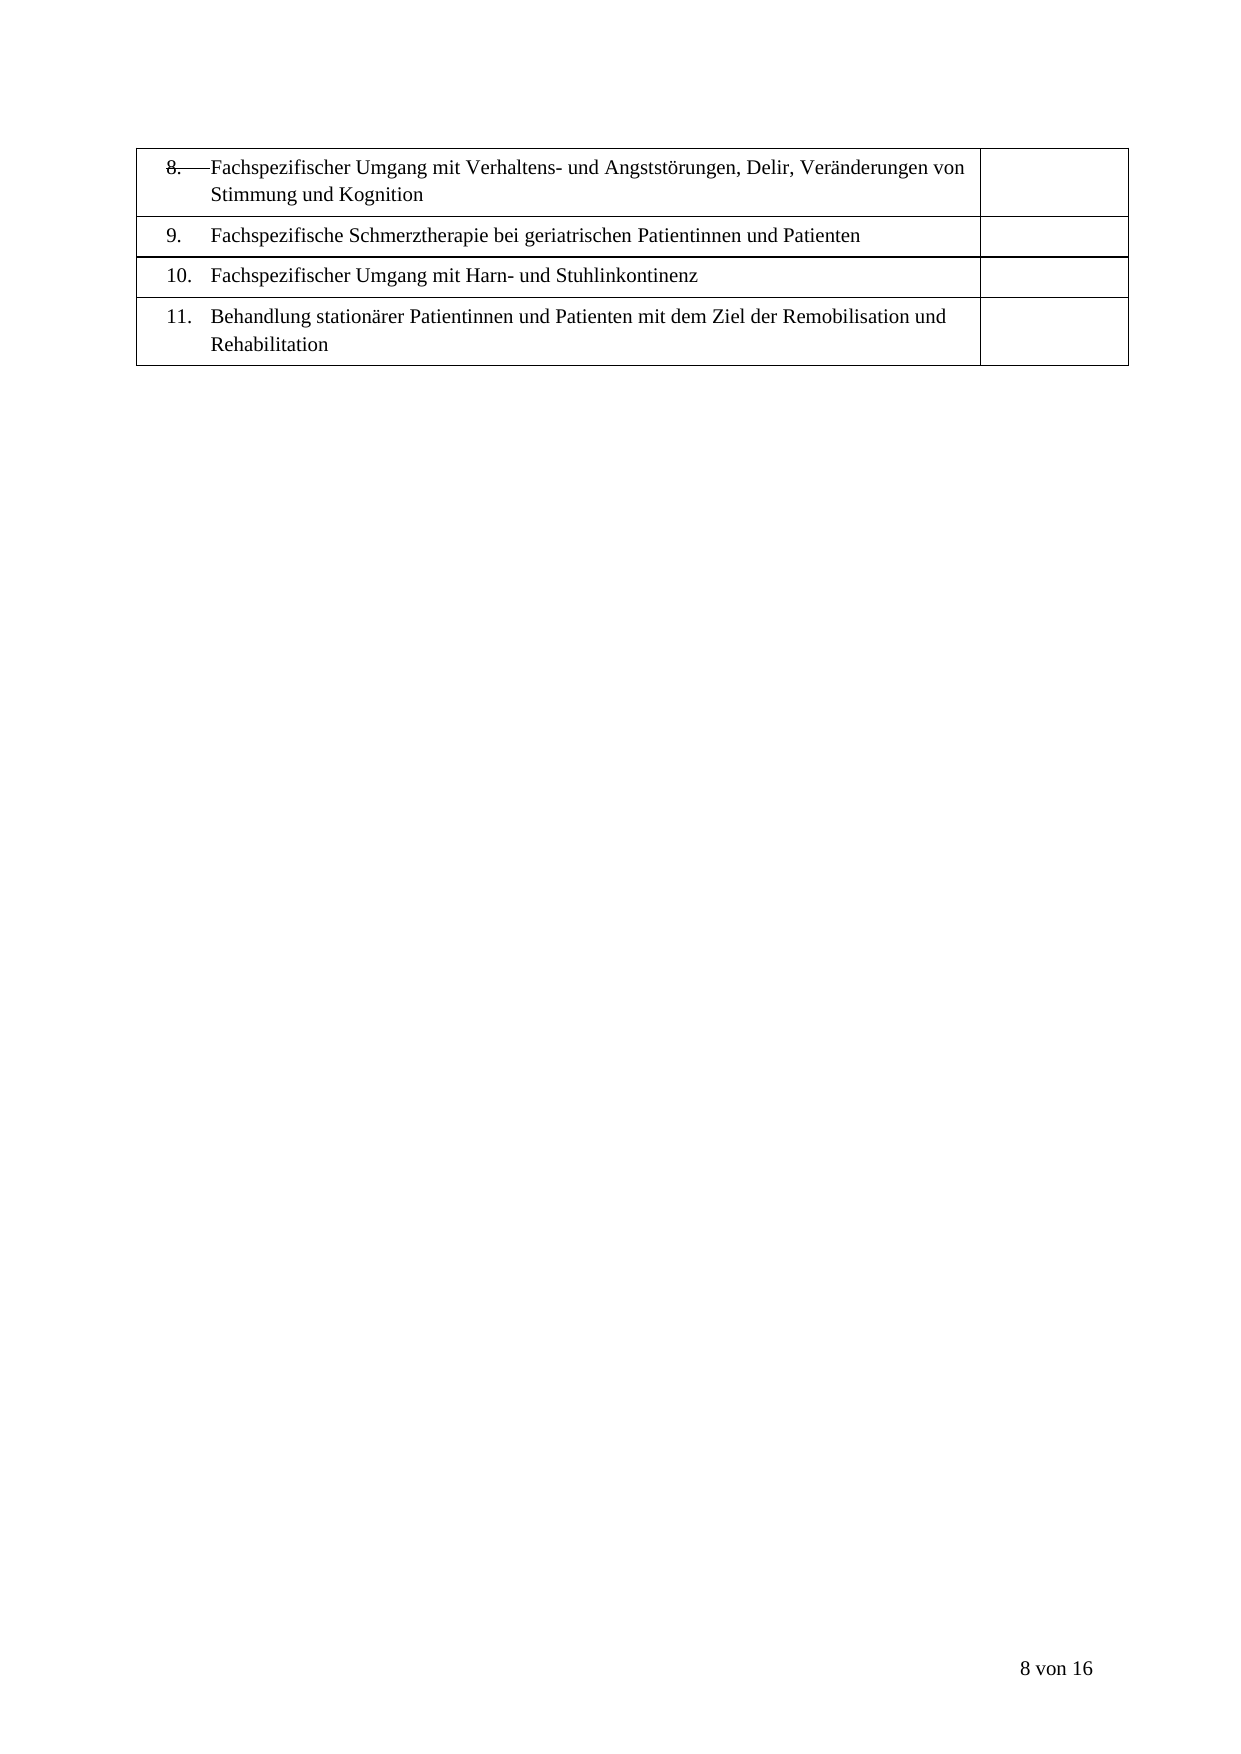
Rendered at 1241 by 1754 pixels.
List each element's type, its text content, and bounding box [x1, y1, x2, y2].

table_cell [981, 298, 1128, 365]
table_cell [981, 149, 1128, 216]
table_cell Behandlung stationärer Patientinnen und Patienten mit dem Ziel der Remobilisation und Rehabilitation [137, 298, 980, 365]
table_cell [981, 258, 1128, 297]
table_cell Fachspezifischer Umgang mit Verhaltens- und Angststörungen, Delir, Veränderungen von Stimmung und Kognition [137, 149, 980, 216]
table_cell Fachspezifischer Umgang mit Harn- und Stuhlinkontinenz [137, 258, 980, 297]
table_cell Fachspezifische Schmerztherapie bei geriatrischen Patientinnen und Patienten [137, 217, 980, 256]
table_cell [981, 217, 1128, 256]
